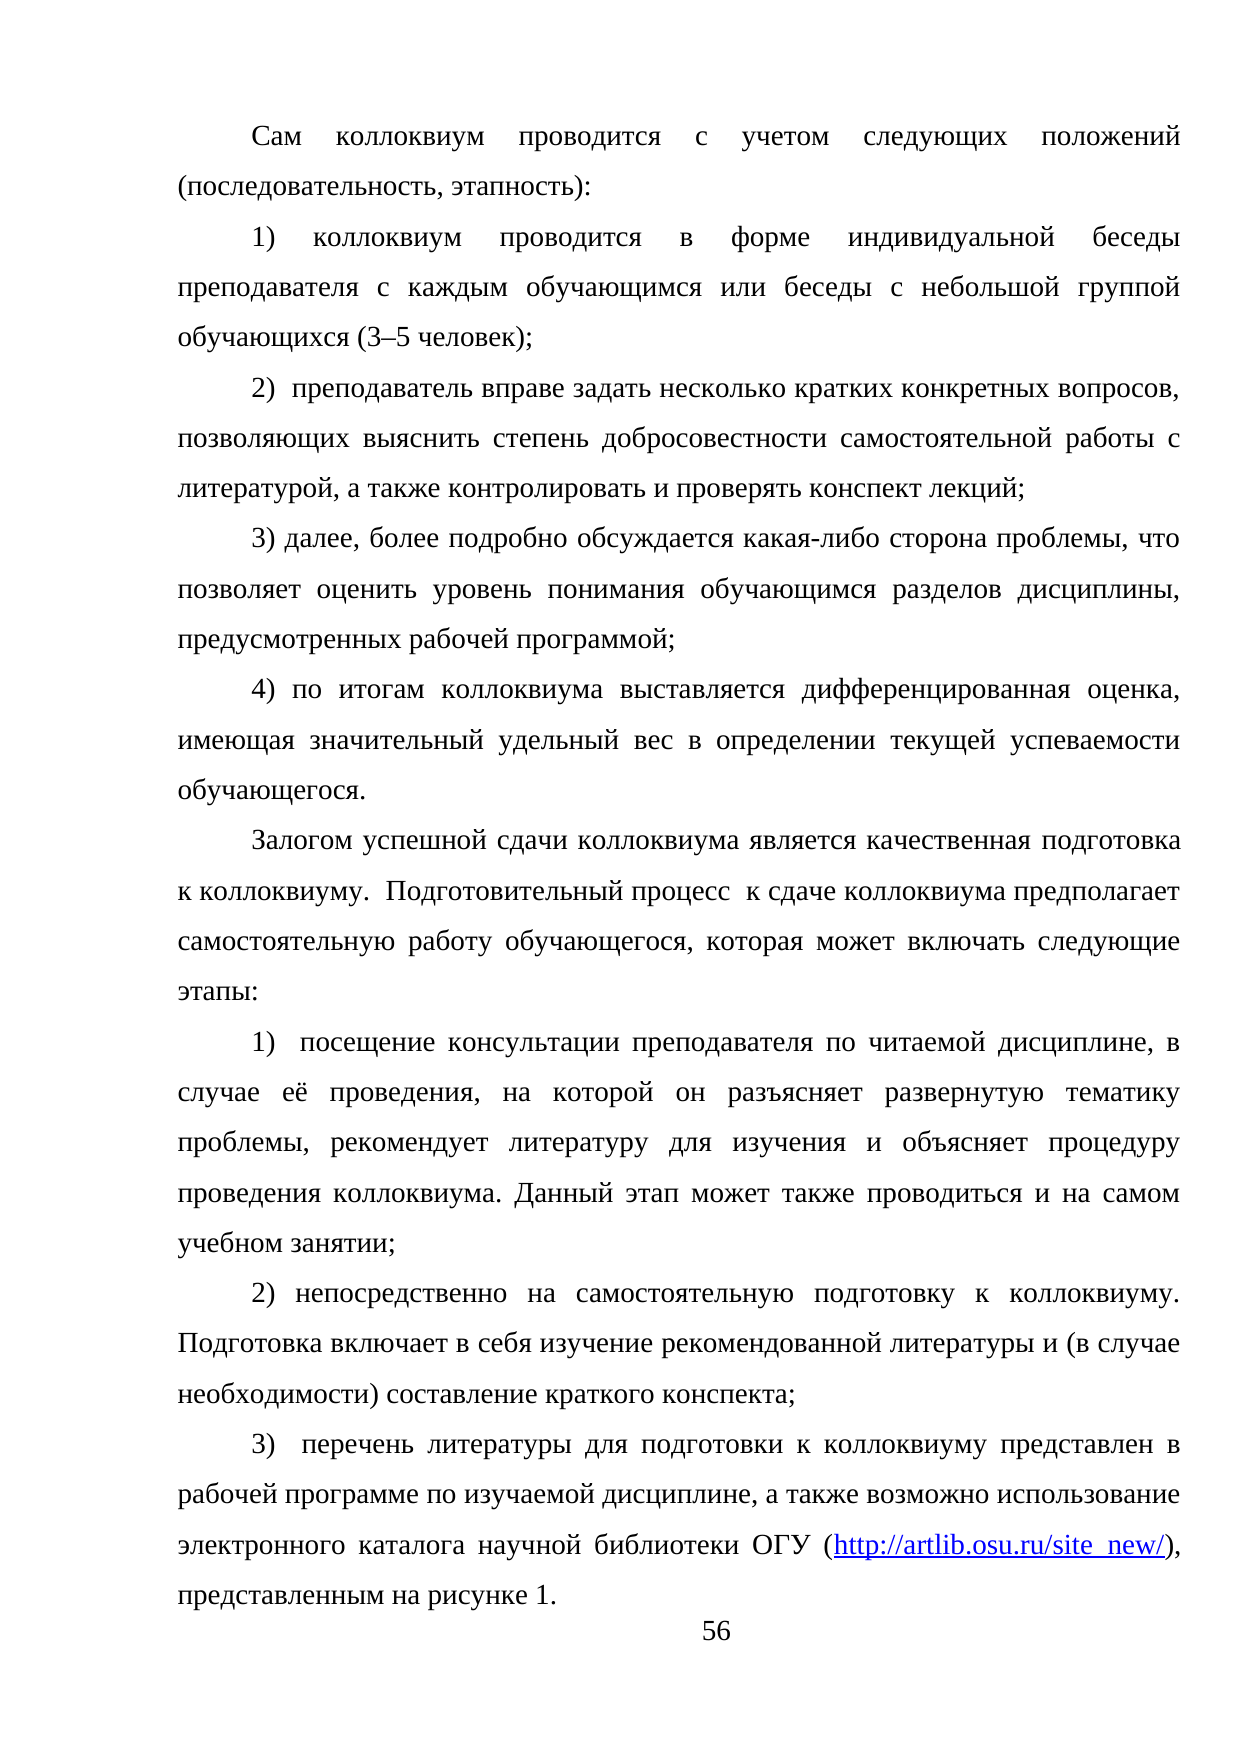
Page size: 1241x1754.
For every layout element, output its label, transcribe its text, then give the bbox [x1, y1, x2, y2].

text Сам коллоквиум проводится с учетом следующих положений (последовательность, этапность): [177, 118, 1181, 202]
text 2) непосредственно на самостоятельную подготовку к коллоквиуму. Подготовка включает в себя изучение рекомендованной литературы и (в случае необходимости) составление краткого конспекта; [177, 1275, 1181, 1409]
text 2) преподаватель вправе задать несколько кратких конкретных вопросов, позволяющих выяснить степень добросовестности самостоятельной работы с литературой, а также контролировать и проверять конспект лекций; [177, 370, 1181, 504]
text 1) коллоквиум проводится в форме индивидуальной беседы преподавателя с каждым обучающимся или беседы с небольшой группой обучающихся (3–5 человек); [177, 219, 1181, 353]
text Залогом успешной сдачи коллоквиума является качественная подготовка к коллоквиуму. Подготовительный процесс к сдаче коллоквиума предполагает самостоятельную работу обучающегося, которая может включать следующие этапы: [177, 822, 1181, 1007]
text 4) по итогам коллоквиума выставляется дифференцированная оценка, имеющая значительный удельный вес в определении текущей успеваемости обучающегося. [177, 672, 1181, 806]
text 1) посещение консультации преподавателя по читаемой дисциплине, в случае её проведения, на которой он разъясняет развернутую тематику проблемы, рекомендует литературу для изучения и объясняет процедуру проведения коллоквиума. Данный этап может также проводиться и на самом учебном занятии; [177, 1024, 1181, 1258]
text 3) далее, более подробно обсуждается какая-либо сторона проблемы, что позволяет оценить уровень понимания обучающимся разделов дисциплины, предусмотренных рабочей программой; [177, 521, 1181, 655]
text 3) перечень литературы для подготовки к коллоквиуму представлен в рабочей программе по изучаемой дисциплине, а также возможно использование электронного каталога научной библиотеки ОГУ (http://artlib.osu.ru/site_new/), представленным на рисунке 1. [177, 1426, 1181, 1611]
